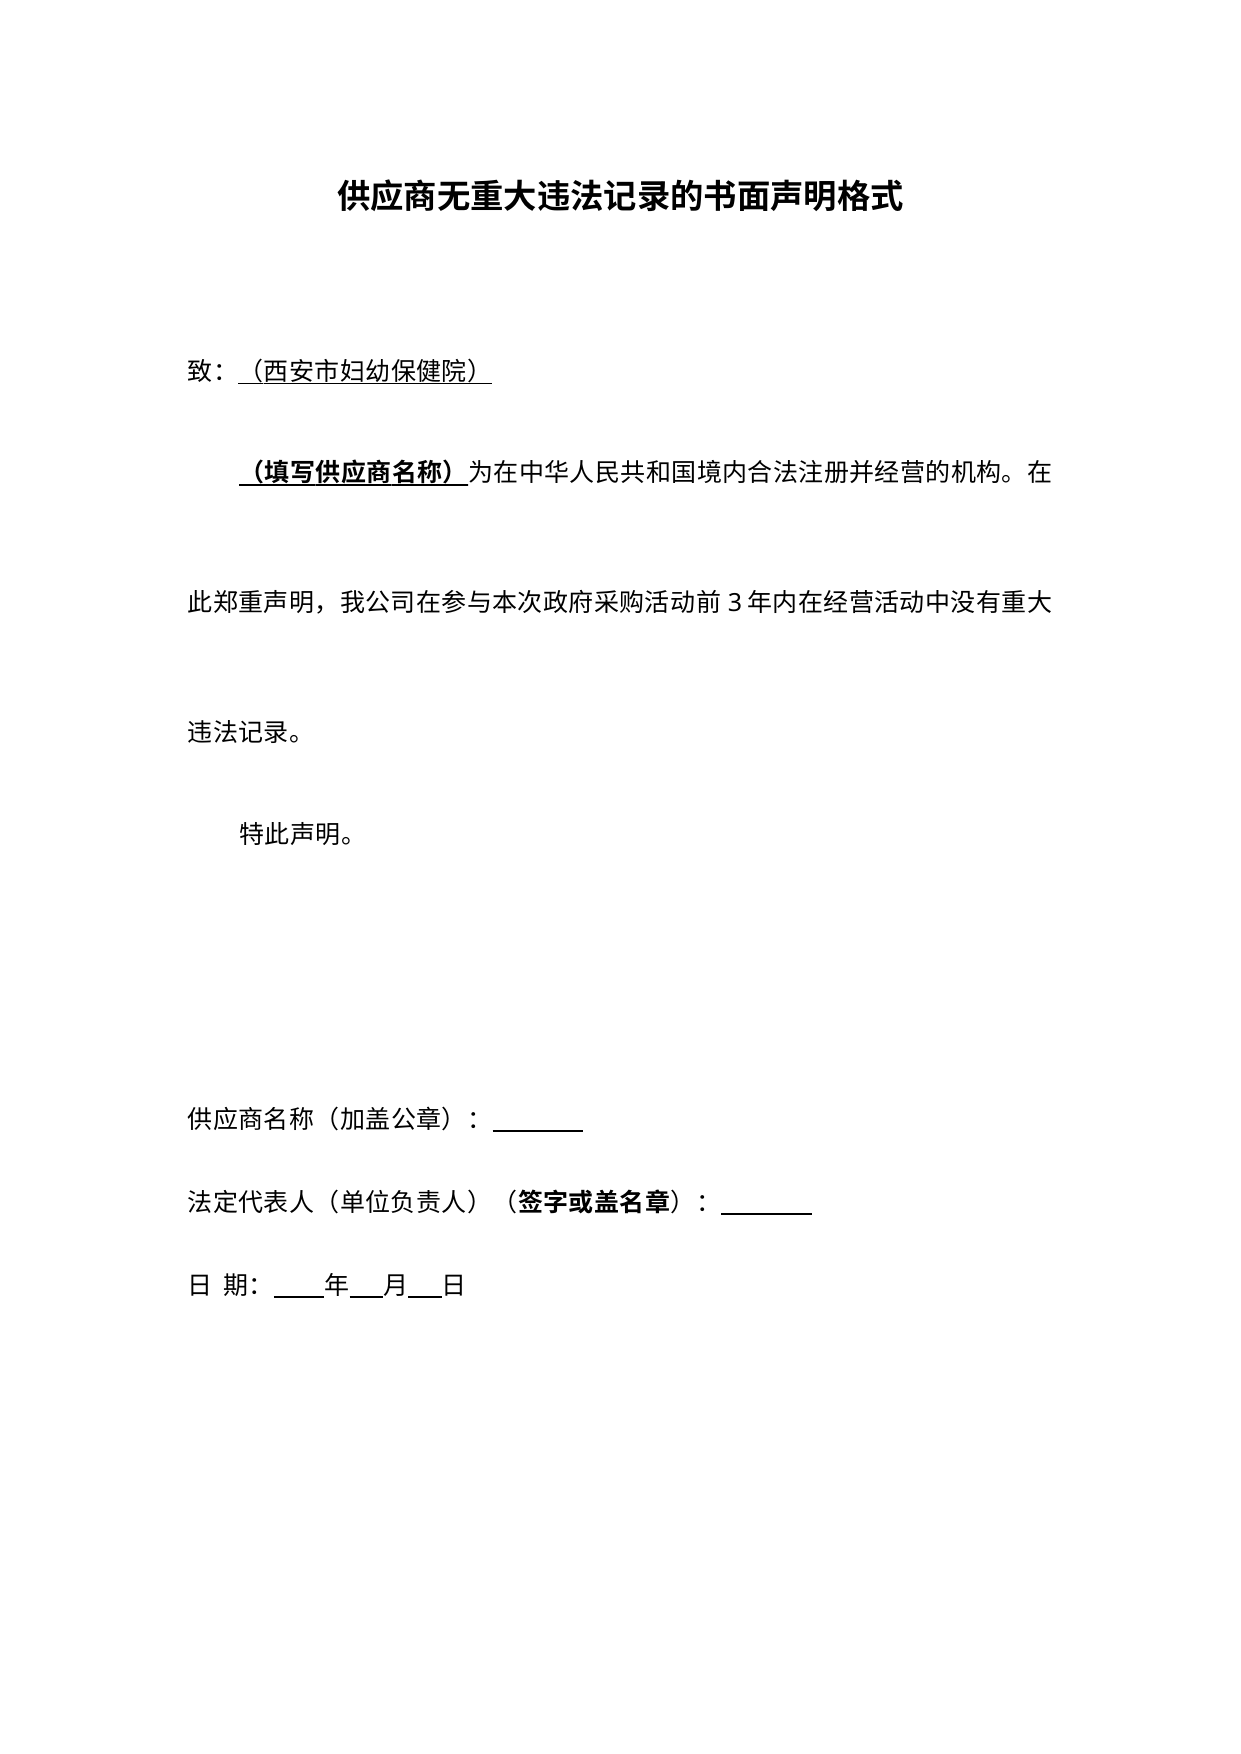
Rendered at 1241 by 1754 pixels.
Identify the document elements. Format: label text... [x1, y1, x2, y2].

text 致：（西安市妇幼保健院） [187, 337, 1053, 402]
text 特此声明。 [187, 800, 1053, 865]
text 供应商名称（加盖公章）： [187, 1085, 1053, 1150]
text （填写供应商名称）为在中华人民共和国境内合法注册并经营的机构。在此郑重声明，我公司在参与本次政府采购活动前3年内在经营活动中没有重大违法记录。 [187, 438, 1053, 763]
text 法定代表人（单位负责人）（签字或盖名章）： [187, 1168, 1053, 1233]
text 日 期： 年 月 日 [187, 1251, 1053, 1316]
text 供应商无重大违法记录的书面声明格式 [188, 162, 1053, 227]
